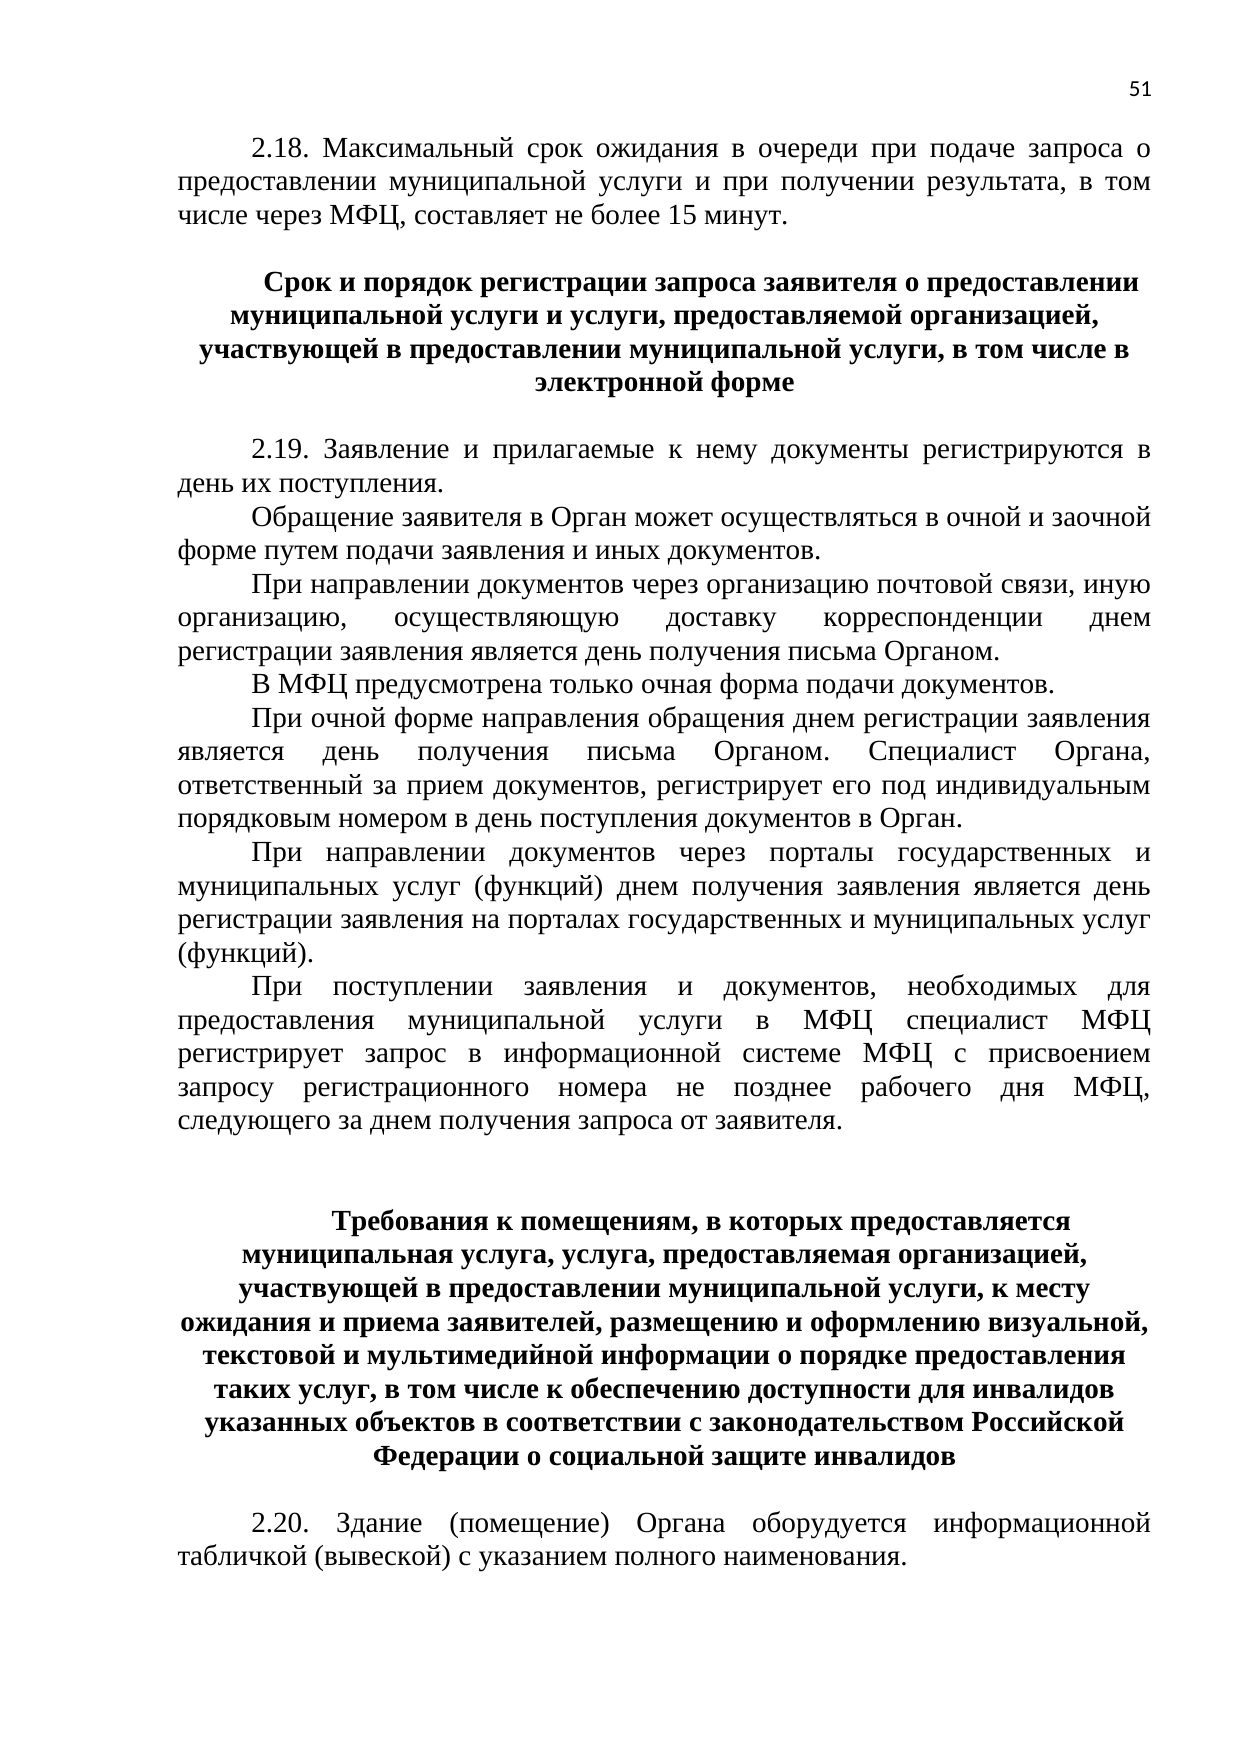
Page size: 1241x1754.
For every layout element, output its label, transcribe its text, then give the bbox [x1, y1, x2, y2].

text При направлении документов через организацию почтовой связи, иную организацию, осуществляющую доставку корреспонденции днем регистрации заявления является день получения письма Органом. [177, 566, 1152, 666]
text При поступлении заявления и документов, необходимых для предоставления муниципальной услуги в МФЦ специалист МФЦ регистрирует запрос в информационной системе МФЦ с присвоением запросу регистрационного номера не позднее рабочего дня МФЦ, следующего за днем получения запроса от заявителя. [177, 968, 1152, 1136]
text 2.18. Максимальный срок ожидания в очереди при подаче запроса о предоставлении муниципальной услуги и при получении результата, в том числе через МФЦ, составляет не более 15 минут. [177, 130, 1152, 230]
text При очной форме направления обращения днем регистрации заявления является день получения письма Органом. Специалист Органа, ответственный за прием документов, регистрирует его под индивидуальным порядковым номером в день поступления документов в Орган. [177, 700, 1152, 834]
text Срок и порядок регистрации запроса заявителя о предоставлении муниципальной услуги и услуги, предоставляемой организацией, участвующей в предоставлении муниципальной услуги, в том числе в электронной форме [177, 264, 1152, 398]
text Обращение заявителя в Орган может осуществляться в очной и заочной форме путем подачи заявления и иных документов. [177, 499, 1152, 566]
text Требования к помещениям, в которых предоставляется муниципальная услуга, услуга, предоставляемая организацией, участвующей в предоставлении муниципальной услуги, к месту ожидания и приема заявителей, размещению и оформлению визуальной, текстовой и мультимедийной информации о порядке предоставления таких услуг, в том числе к обеспечению доступности для инвалидов указанных объектов в соответствии с законодательством Российской Федерации о социальной защите инвалидов [177, 1203, 1152, 1471]
text 2.19. Заявление и прилагаемые к нему документы регистрируются в день их поступления. [177, 432, 1152, 499]
text При направлении документов через порталы государственных и муниципальных услуг (функций) днем получения заявления является день регистрации заявления на порталах государственных и муниципальных услуг (функций). [177, 834, 1152, 968]
text В МФЦ предусмотрена только очная форма подачи документов. [177, 666, 1152, 700]
text 2.20. Здание (помещение) Органа оборудуется информационной табличкой (вывеской) с указанием полного наименования. [177, 1505, 1152, 1572]
